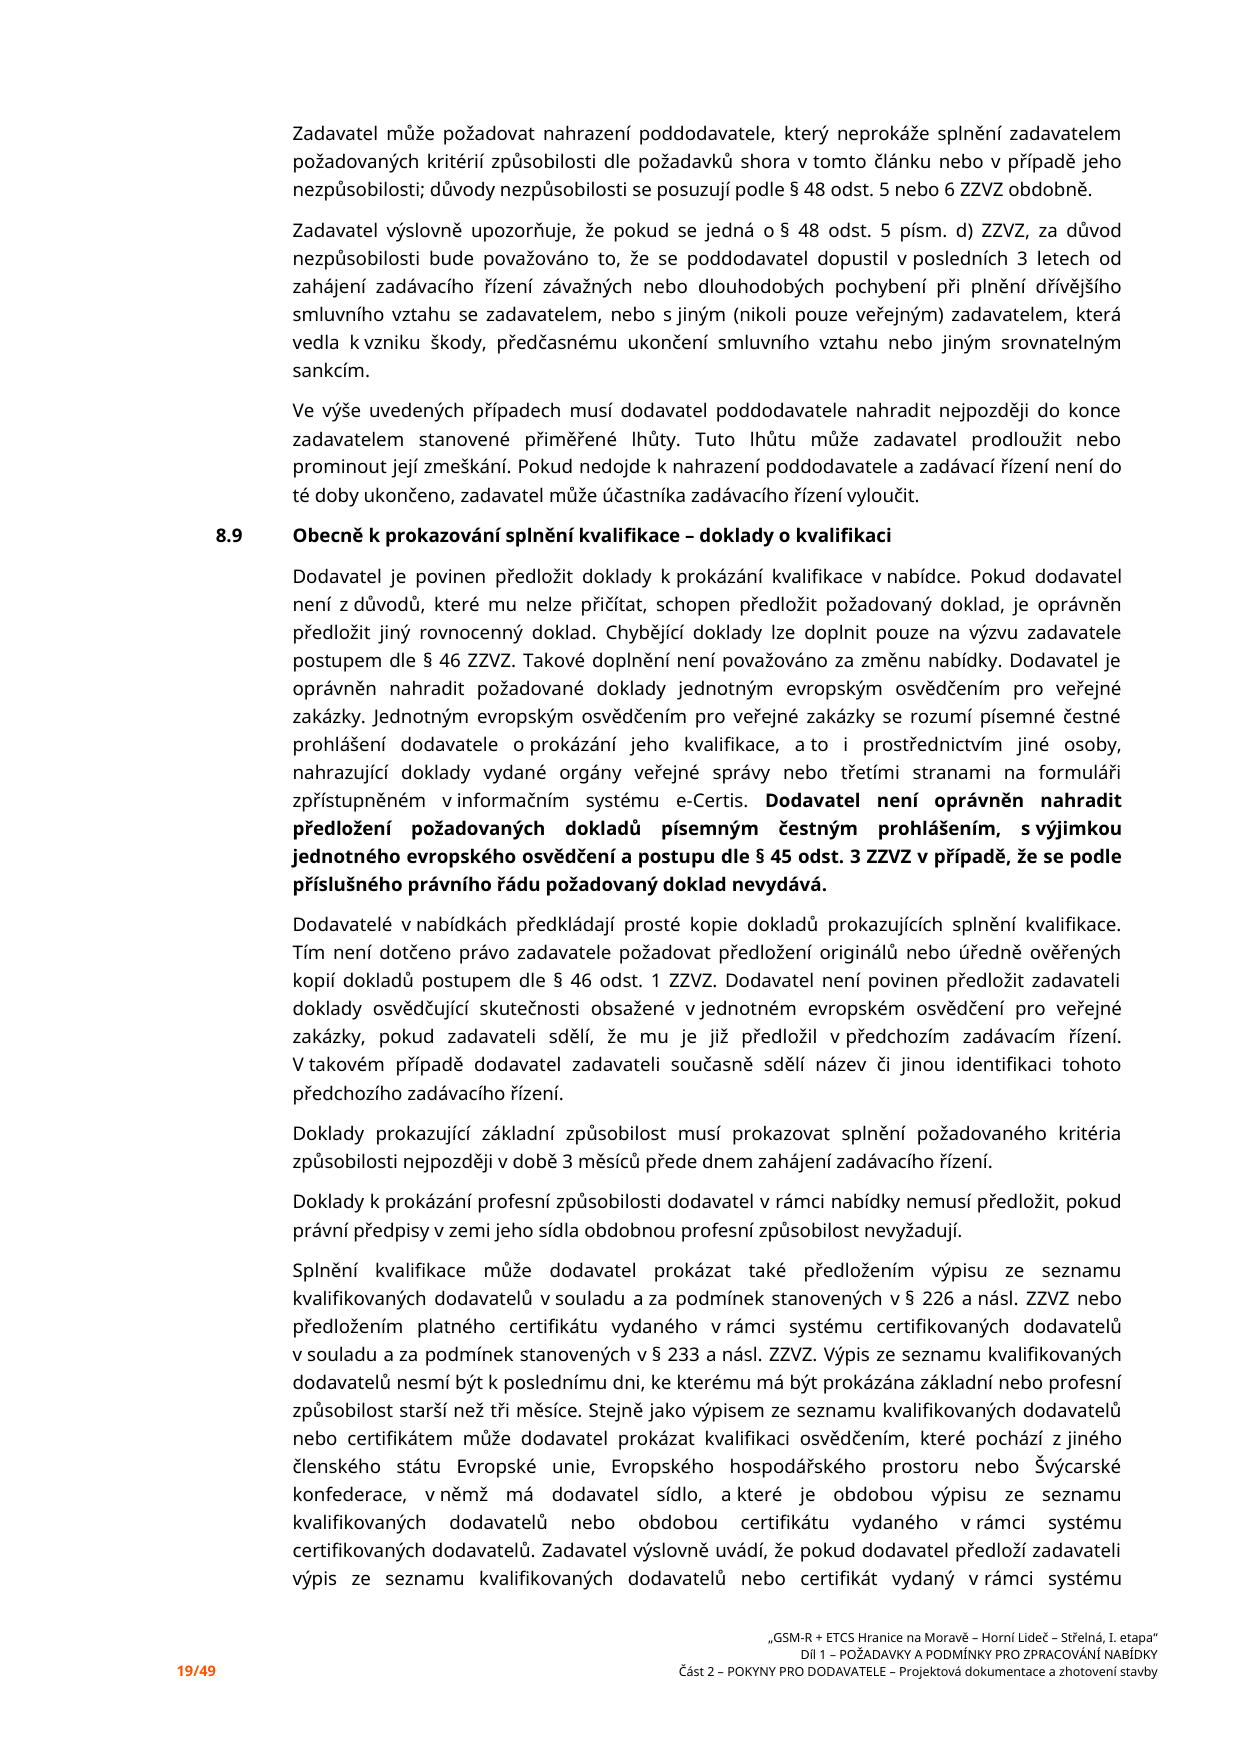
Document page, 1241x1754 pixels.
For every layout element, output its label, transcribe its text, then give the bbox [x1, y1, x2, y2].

text Dodavatelé v nabídkách předkládají prosté kopie dokladů prokazujících splnění kvalifikace. Tím není dotčeno právo zadavatele požadovat předložení originálů nebo úředně ověřených kopií dokladů postupem dle § 46 odst. 1 ZZVZ. Dodavatel není povinen předložit zadavateli doklady osvědčující skutečnosti obsažené v jednotném evropském osvědčení pro veřejné zakázky, pokud zadavateli sdělí, že mu je již předložil v předchozím zadávacím řízení. V takovém případě dodavatel zadavateli současně sdělí název či jinou identifikaci tohoto předchozího zadávacího řízení. [292, 912, 1122, 1105]
text Dodavatel je povinen předložit doklady k prokázání kvalifikace v nabídce. Pokud dodavatel není z důvodů, které mu nelze přičítat, schopen předložit požadovaný doklad, je oprávněn předložit jiný rovnocenný doklad. Chybějící doklady lze doplnit pouze na výzvu zadavatele postupem dle § 46 ZZVZ. Takové doplnění není považováno za změnu nabídky. Dodavatel je oprávněn nahradit požadované doklady jednotným evropským osvědčením pro veřejné zakázky. Jednotným evropským osvědčením pro veřejné zakázky se rozumí písemné čestné prohlášení dodavatele o prokázání jeho kvalifikace, a to i prostřednictvím jiné osoby, nahrazující doklady vydané orgány veřejné správy nebo třetími stranami na formuláři zpřístupněném v informačním systému e-Certis. Dodavatel není oprávněn nahradit předložení požadovaných dokladů písemným čestným prohlášením, s výjimkou jednotného evropského osvědčení a postupu dle § 45 odst. 3 ZZVZ v případě, že se podle příslušného právního řádu požadovaný doklad nevydává. [292, 563, 1122, 897]
text Zadavatel může požadovat nahrazení poddodavatele, který neprokáže splnění zadavatelem požadovaných kritérií způsobilosti dle požadavků shora v tomto článku nebo v případě jeho nezpůsobilosti; důvody nezpůsobilosti se posuzují podle § 48 odst. 5 nebo 6 ZZVZ obdobně. [292, 121, 1122, 202]
text Doklady k prokázání profesní způsobilosti dodavatel v rámci nabídky nemusí předložit, pokud právní předpisy v zemi jeho sídla obdobnou profesní způsobilost nevyžadují. [292, 1189, 1122, 1242]
text Ve výše uvedených případech musí dodavatel poddodavatele nahradit nejpozději do konce zadavatelem stanovené přiměřené lhůty. Tuto lhůtu může zadavatel prodloužit nebo prominout její zmeškání. Pokud nedojde k nahrazení poddodavatele a zadávací řízení není do té doby ukončeno, zadavatel může účastníka zadávacího řízení vyloučit. [292, 398, 1122, 507]
text Obecně k prokazování splnění kvalifikace – doklady o kvalifikaci [216, 522, 1122, 548]
text Zadavatel výslovně upozorňuje, že pokud se jedná o § 48 odst. 5 písm. d) ZZVZ, za důvod nezpůsobilosti bude považováno to, že se poddodavatel dopustil v posledních 3 letech od zahájení zadávacího řízení závažných nebo dlouhodobých pochybení při plnění dřívějšího smluvního vztahu se zadavatelem, nebo s jiným (nikoli pouze veřejným) zadavatelem, která vedla k vzniku škody, předčasnému ukončení smluvního vztahu nebo jiným srovnatelným sankcím. [292, 217, 1122, 383]
text Doklady prokazující základní způsobilost musí prokazovat splnění požadovaného kritéria způsobilosti nejpozději v době 3 měsíců přede dnem zahájení zadávacího řízení. [292, 1120, 1122, 1174]
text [292, 1257, 1122, 1591]
